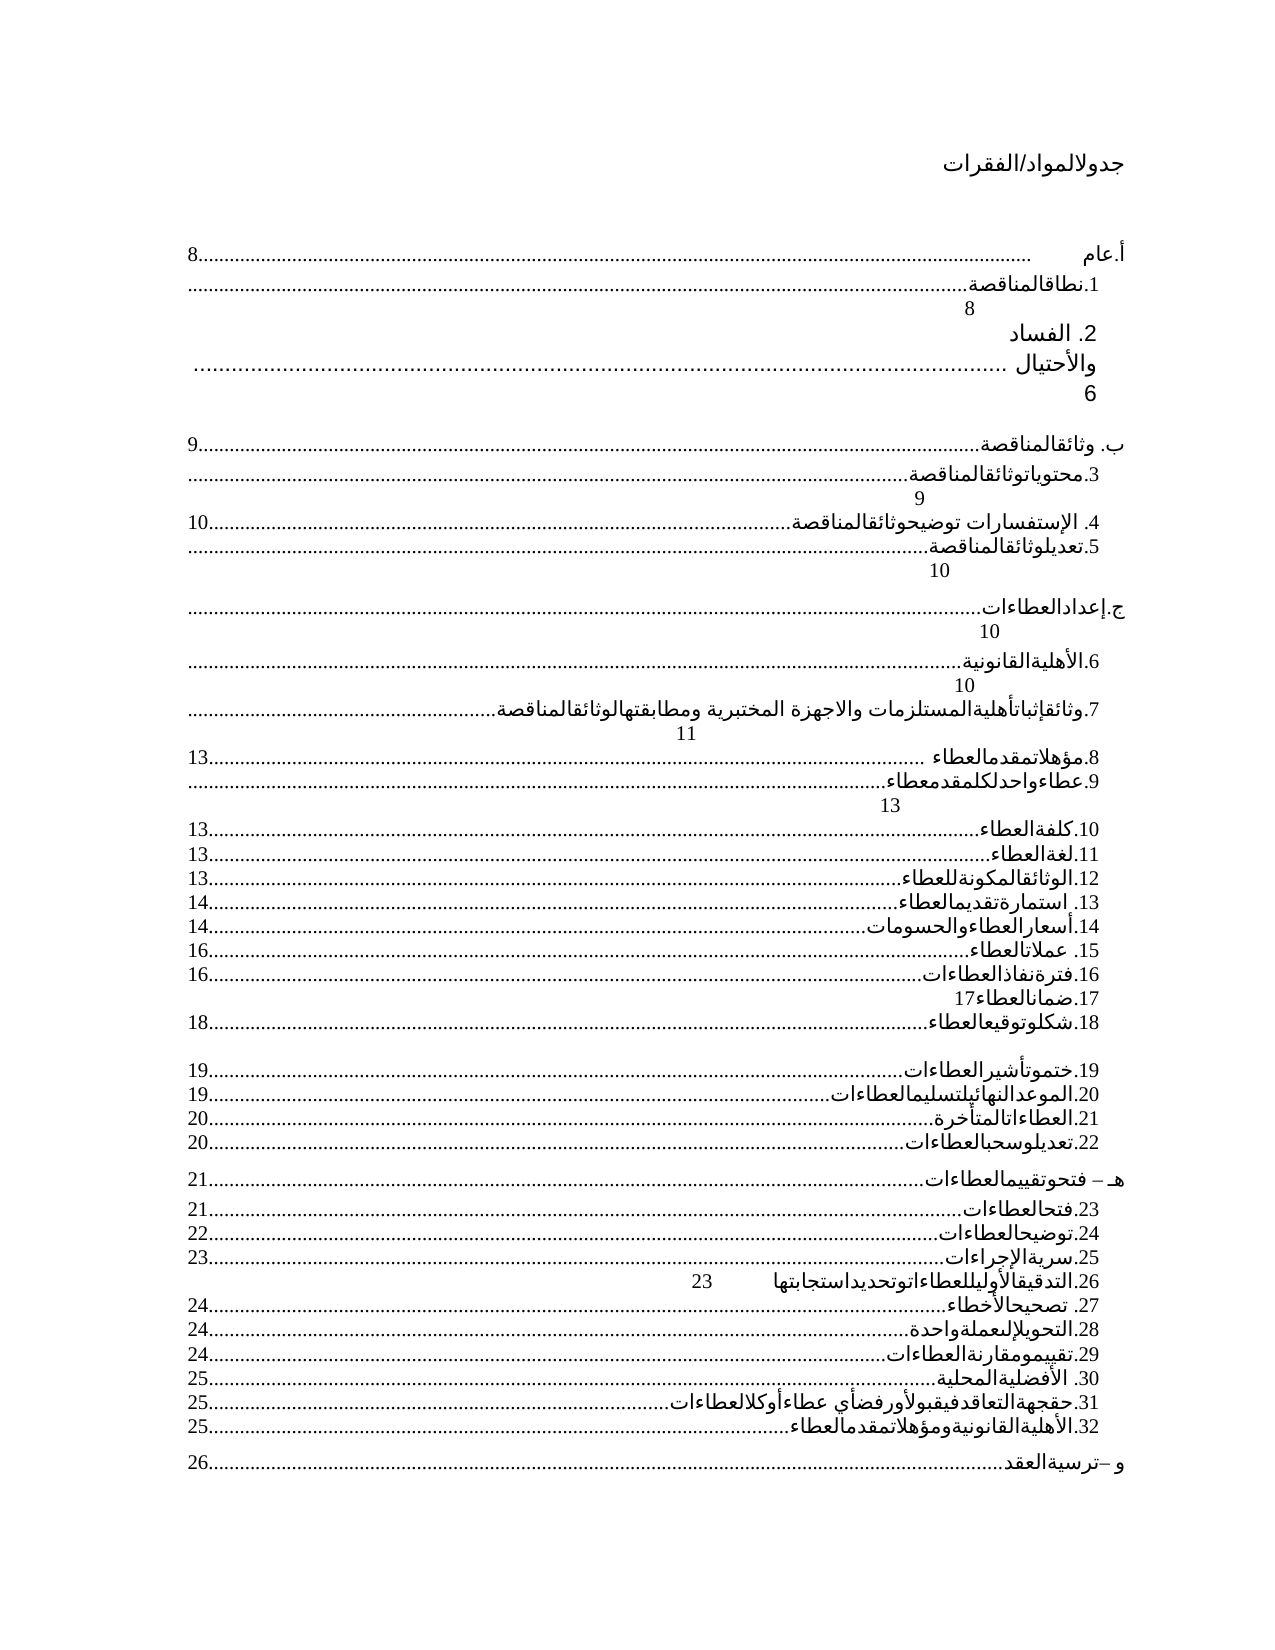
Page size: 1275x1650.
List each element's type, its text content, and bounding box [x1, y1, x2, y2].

text ج.إعدادالعطاءات 10 [187, 594, 1125, 643]
text 11.لغةالعطاء 13 [187, 841, 1099, 866]
text 25.سريةالإجراءات 23 [187, 1245, 1099, 1269]
text هـ – فتحوتقييمالعطاءات 21 [187, 1167, 1125, 1191]
text 27. تصحيحالأخطاء 24 [187, 1293, 1099, 1317]
text 17.ضمانالعطاء 17 [187, 986, 1099, 1010]
text 29.تقييمومقارنةالعطاءات 24 [187, 1341, 1099, 1366]
text 8.مؤهلاتمقدمالعطاء 13 [187, 745, 1099, 769]
text 26.التدقيقالأوليللعطاءاتوتحديداستجابتها 23 [187, 1269, 1099, 1293]
text 4. الإستفسارات توضيحوثائقالمناقصة 10 [187, 510, 1099, 534]
text 18.شكلوتوقيعالعطاء 18 [187, 1010, 1099, 1034]
subtitle القسم الأول – تعليمات إلى مقدمي العطاءاتجدولالمواد/الفقرات [187, 150, 1125, 176]
text 20.الموعدالنهائيلتسليمالعطاءات 19 [187, 1082, 1099, 1106]
text 6.الأهليةالقانونية 10 [187, 649, 1099, 697]
text 21.العطاءاتالمتأخرة 20 [187, 1106, 1099, 1130]
text 12.الوثائقالمكونةللعطاء 13 [187, 866, 1099, 889]
text ب. وثائقالمناقصة 9 [187, 431, 1125, 456]
text 13. استمارةتقديمالعطاء 14 [187, 889, 1099, 914]
text 5.تعديلوثائقالمناقصة 10 [187, 534, 1099, 582]
text 3.محتوياتوثائقالمناقصة 9 [187, 462, 1099, 510]
text 15. عملاتالعطاء 16 [187, 938, 1099, 962]
text 10.كلفةالعطاء 13 [187, 817, 1099, 841]
text 14.أسعارالعطاءوالحسومات 14 [187, 914, 1099, 938]
text 9.عطاءواحدلكلمقدمعطاء 13 [187, 769, 1099, 817]
text 22.تعديلوسحبالعطاءات 20 [187, 1130, 1099, 1154]
text 2. الفساد والأحتيال ................................................................................................................................6 [187, 320, 1097, 407]
text 1.نطاقالمناقصة 8 [187, 272, 1099, 320]
text 7.وثائقإثباتأهليةالمستلزمات والاجهزة المختبرية ومطابقتهالوثائقالمناقصة 11 [187, 697, 1099, 745]
text 16.فترةنفاذالعطاءات 16 [187, 962, 1099, 986]
text 31.حقجهةالتعاقدفيقبولأورفضأي عطاءأوكلالعطاءات 25 [187, 1389, 1099, 1414]
text 30. الأفضليةالمحلية 25 [187, 1366, 1099, 1389]
text 19.ختموتأشيرالعطاءات 19 [187, 1058, 1099, 1082]
text 23.فتحالعطاءات 21 [187, 1197, 1099, 1221]
text و –ترسيةالعقد 26 [187, 1450, 1125, 1474]
text 32.الأهليةالقانونيةومؤهلاتمقدمالعطاء 25 [187, 1414, 1099, 1438]
text 28.التحويلإلىعملةواحدة 24 [187, 1317, 1099, 1341]
text أ.عام 8 [187, 242, 1125, 266]
text 24.توضيحالعطاءات 22 [187, 1221, 1099, 1245]
